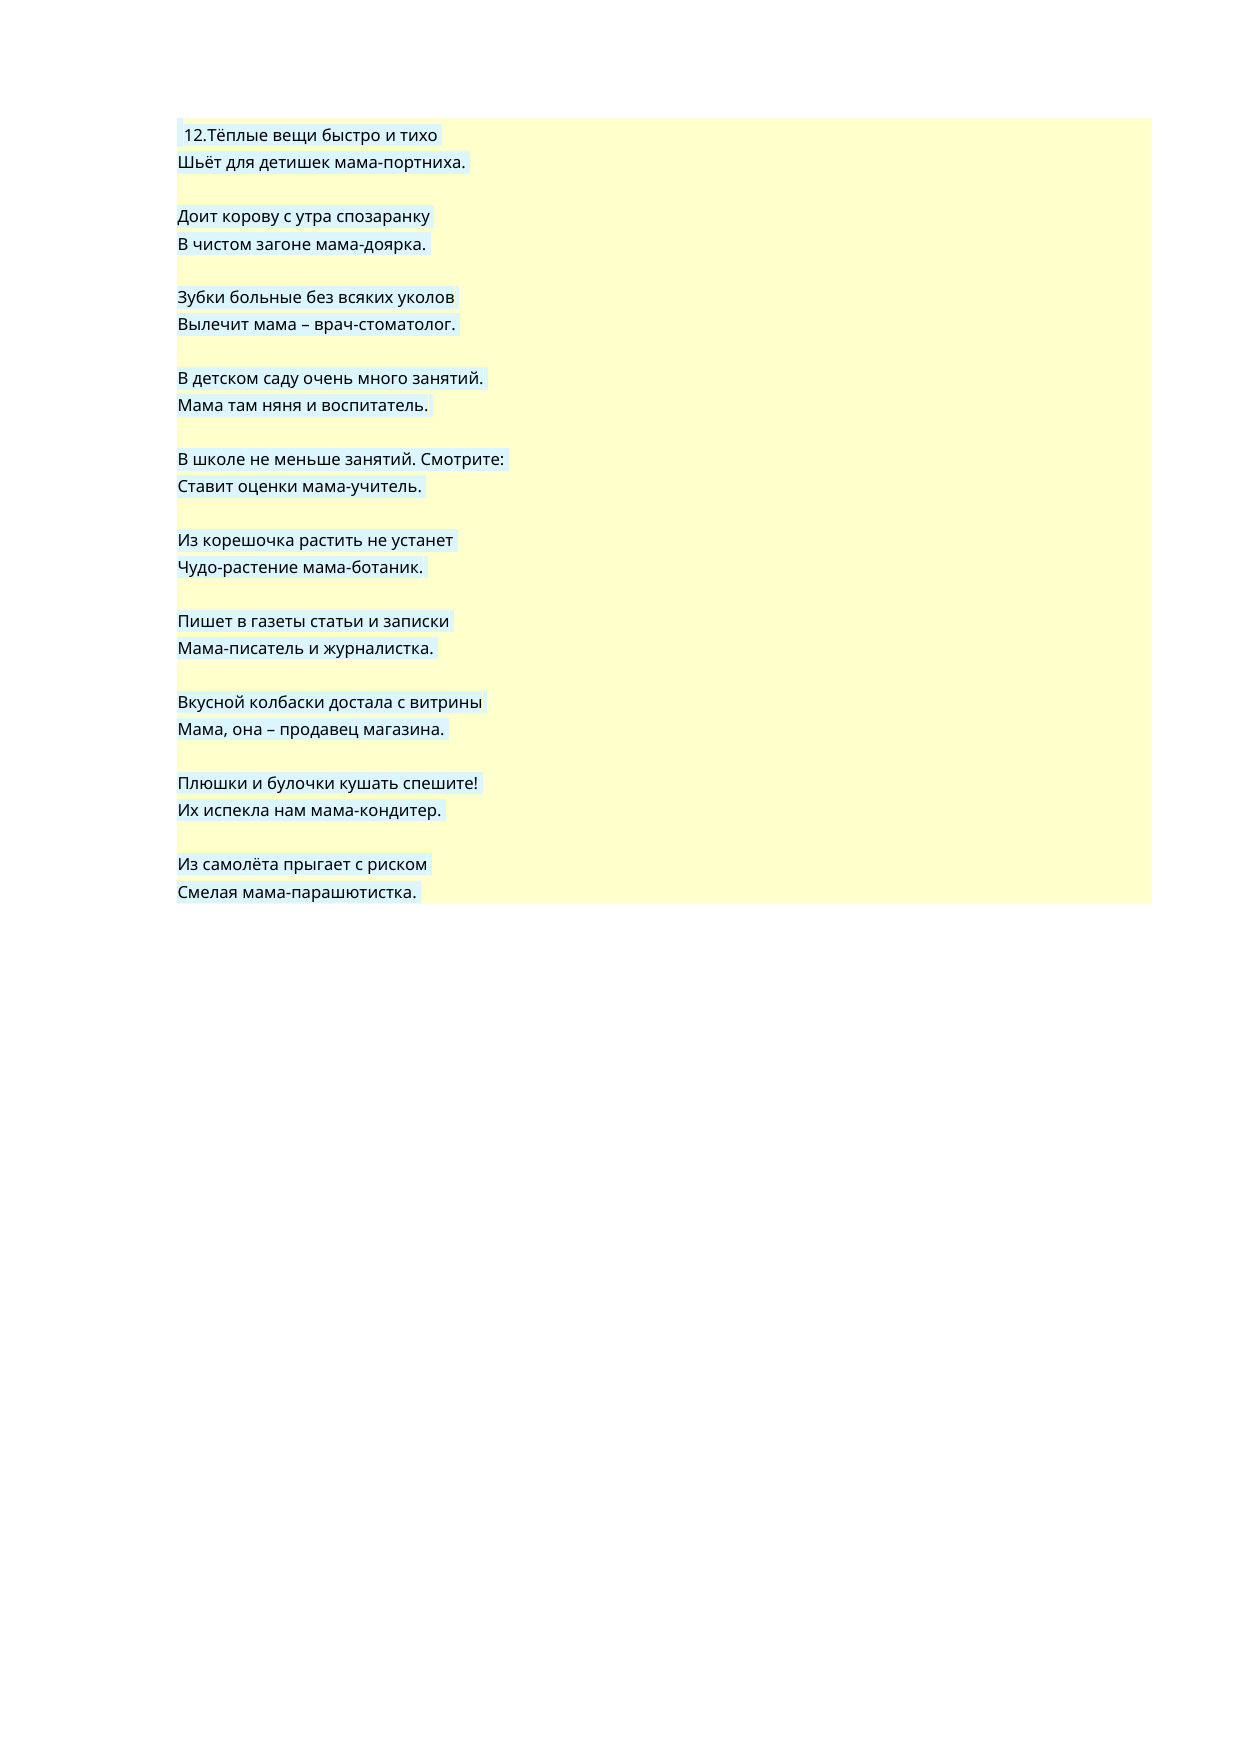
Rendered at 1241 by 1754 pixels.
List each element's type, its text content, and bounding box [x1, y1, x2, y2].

text 12.Тёплые вещи быстро и тихо Шьёт для детишек мама-портниха. Доит корову с утра спозаранку В чистом загоне мама-доярка. Зубки больные без всяких уколов Вылечит мама – врач-стоматолог. В детском саду очень много занятий. Мама там няня и воспитатель. В школе не меньше занятий. Смотрите: Ставит оценки мама-учитель. Из корешочка растить не устанет Чудо-растение мама-ботаник. Пишет в газеты статьи и записки Мама-писатель и журналистка. Вкусной колбаски достала с витрины Мама, она – продавец магазина. Плюшки и булочки кушать спешите! Их испекла нам мама-кондитер. Из самолёта прыгает с риском Смелая мама-парашютистка. [177, 118, 1152, 904]
